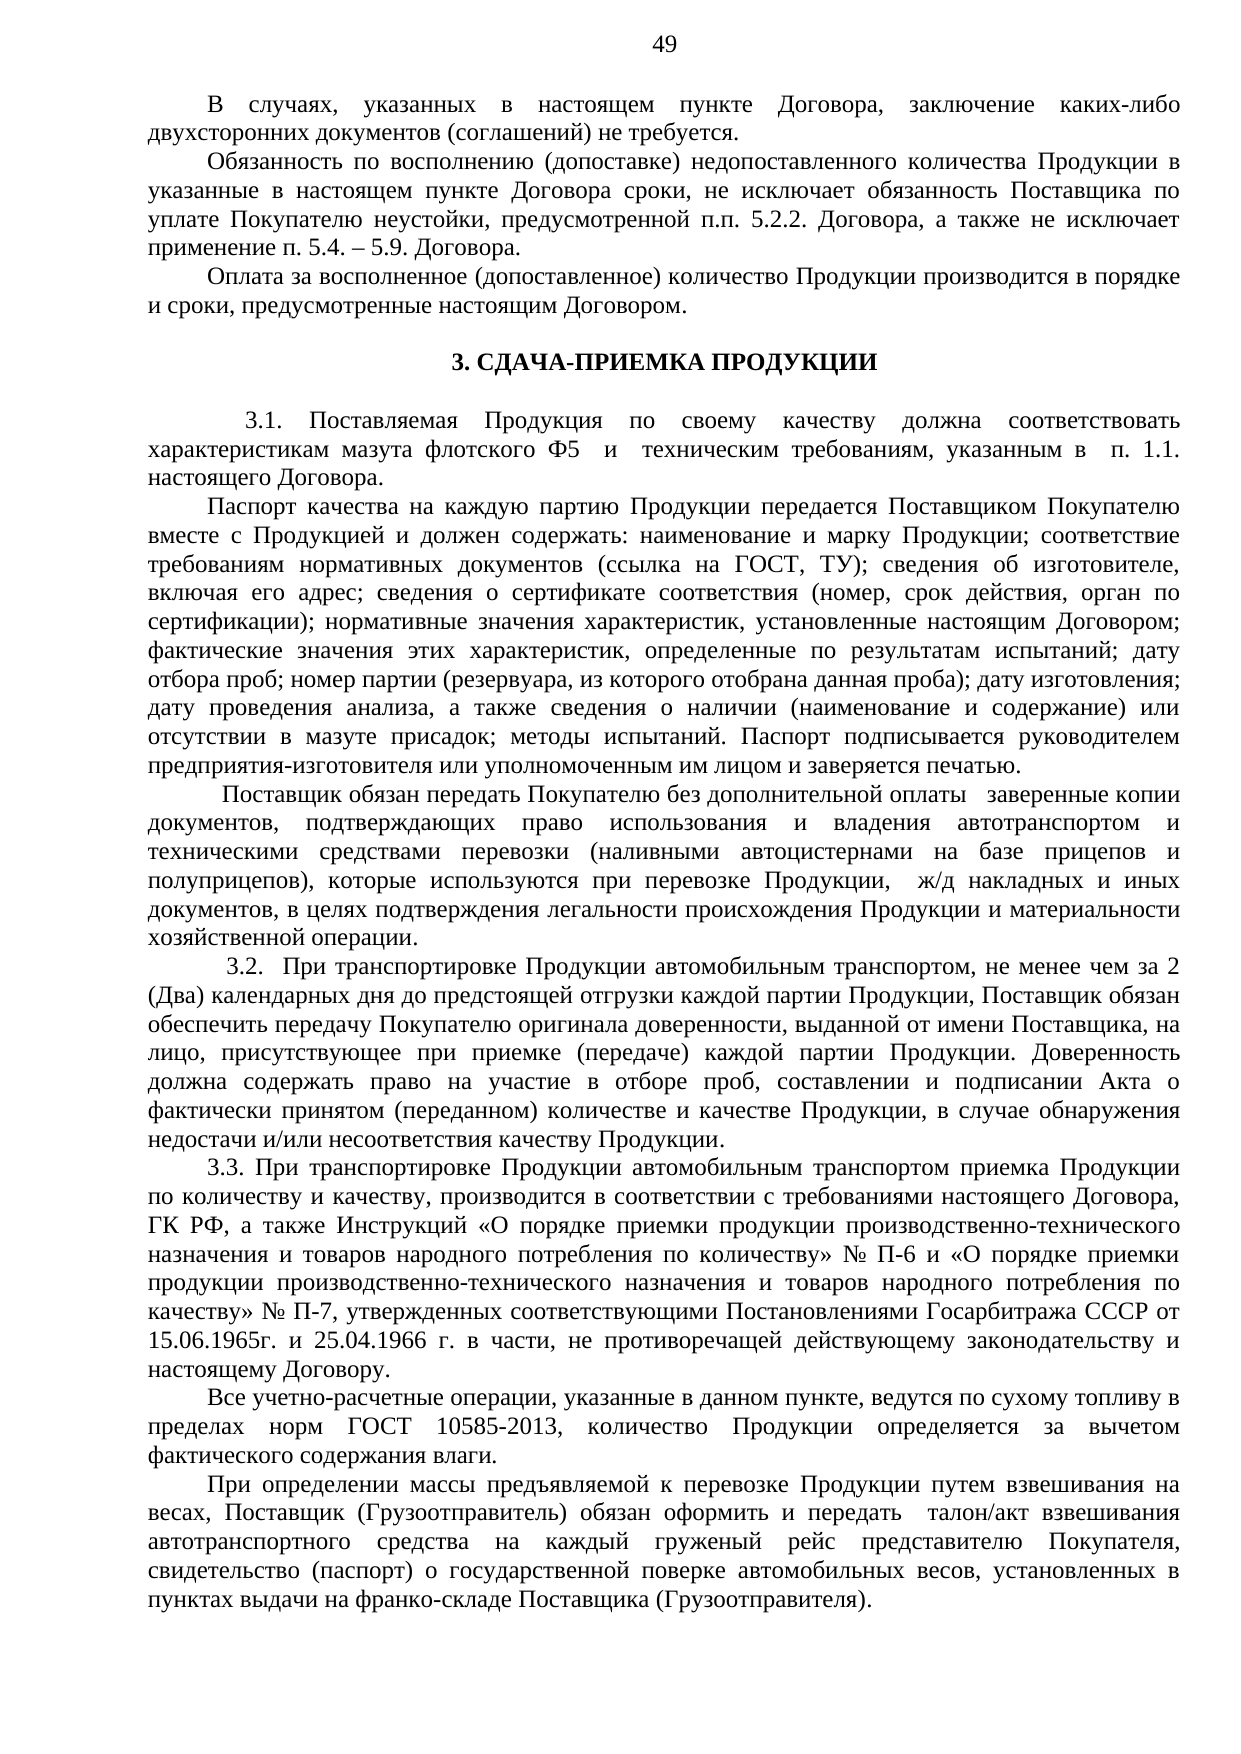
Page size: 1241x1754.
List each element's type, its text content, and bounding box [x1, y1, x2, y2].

text Все учетно-расчетные операции, указанные в данном пункте, ведутся по сухому топливу в пределах норм ГОСТ 10585-2013, количество Продукции определяется за вычетом фактического содержания влаги. [148, 1382, 1181, 1469]
text Оплата за восполненное (допоставленное) количество Продукции производится в порядке и сроки, предусмотренные настоящим Договором. [148, 261, 1181, 319]
text 3.2. При транспортировке Продукции автомобильным транспортом, не менее чем за 2 (Два) календарных дня до предстоящей отгрузки каждой партии Продукции, Поставщик обязан обеспечить передачу Покупателю оригинала доверенности, выданной от имени Поставщика, на лицо, присутствующее при приемке (передаче) каждой партии Продукции. Доверенность должна содержать право на участие в отборе проб, составлении и подписании Акта о фактически принятом (переданном) количестве и качестве Продукции, в случае обнаружения недостачи и/или несоответствия качеству Продукции. [148, 951, 1181, 1152]
text 3. СДАЧА-ПРИЕМКА ПРОДУКЦИИ [148, 347, 1181, 376]
text 3.3. При транспортировке Продукции автомобильным транспортом приемка Продукции по количеству и качеству, производится в соответствии с требованиями настоящего Договора, ГК РФ, а также Инструкций «О порядке приемки продукции производственно-технического назначения и товаров народного потребления по количеству» № П-6 и «О порядке приемки продукции производственно-технического назначения и товаров народного потребления по качеству» № П-7, утвержденных соответствующими Постановлениями Госарбитража СССР от 15.06.1965г. и 25.04.1966 г. в части, не противоречащей действующему законодательству и настоящему Договору. [148, 1152, 1181, 1382]
text Обязанность по восполнению (допоставке) недопоставленного количества Продукции в указанные в настоящем пункте Договора сроки, не исключает обязанность Поставщика по уплате Покупателю неустойки, предусмотренной п.п. 5.2.2. Договора, а также не исключает применение п. 5.4. – 5.9. Договора. [148, 146, 1181, 261]
text При определении массы предъявляемой к перевозке Продукции путем взвешивания на весах, Поставщик (Грузоотправитель) обязан оформить и передать талон/акт взвешивания автотранспортного средства на каждый груженый рейс представителю Покупателя, свидетельство (паспорт) о государственной поверке автомобильных весов, установленных в пунктах выдачи на франко-складе Поставщика (Грузоотправителя). [148, 1469, 1181, 1612]
text Поставщик обязан передать Покупателю без дополнительной оплаты заверенные копии документов, подтверждающих право использования и владения автотранспортом и техническими средствами перевозки (наливными автоцистернами на базе прицепов и полуприцепов), которые используются при перевозке Продукции, ж/д накладных и иных документов, в целях подтверждения легальности происхождения Продукции и материальности хозяйственной операции. [148, 779, 1181, 951]
text 3.1. Поставляемая Продукция по своему качеству должна соответствовать характеристикам мазута флотского Ф5 и техническим требованиям, указанным в п. 1.1. настоящего Договора. [148, 405, 1181, 491]
text В случаях, указанных в настоящем пункте Договора, заключение каких-либо двухсторонних документов (соглашений) не требуется. [148, 89, 1181, 146]
text Паспорт качества на каждую партию Продукции передается Поставщиком Покупателю вместе с Продукцией и должен содержать: наименование и марку Продукции; соответствие требованиям нормативных документов (ссылка на ГОСТ, ТУ); сведения об изготовителе, включая его адрес; сведения о сертификате соответствия (номер, срок действия, орган по сертификации); нормативные значения характеристик, установленные настоящим Договором; фактические значения этих характеристик, определенные по результатам испытаний; дату отбора проб; номер партии (резервуара, из которого отобрана данная проба); дату изготовления; дату проведения анализа, а также сведения о наличии (наименование и содержание) или отсутствии в мазуте присадок; методы испытаний. Паспорт подписывается руководителем предприятия-изготовителя или уполномоченным им лицом и заверяется печатью. [148, 491, 1181, 779]
